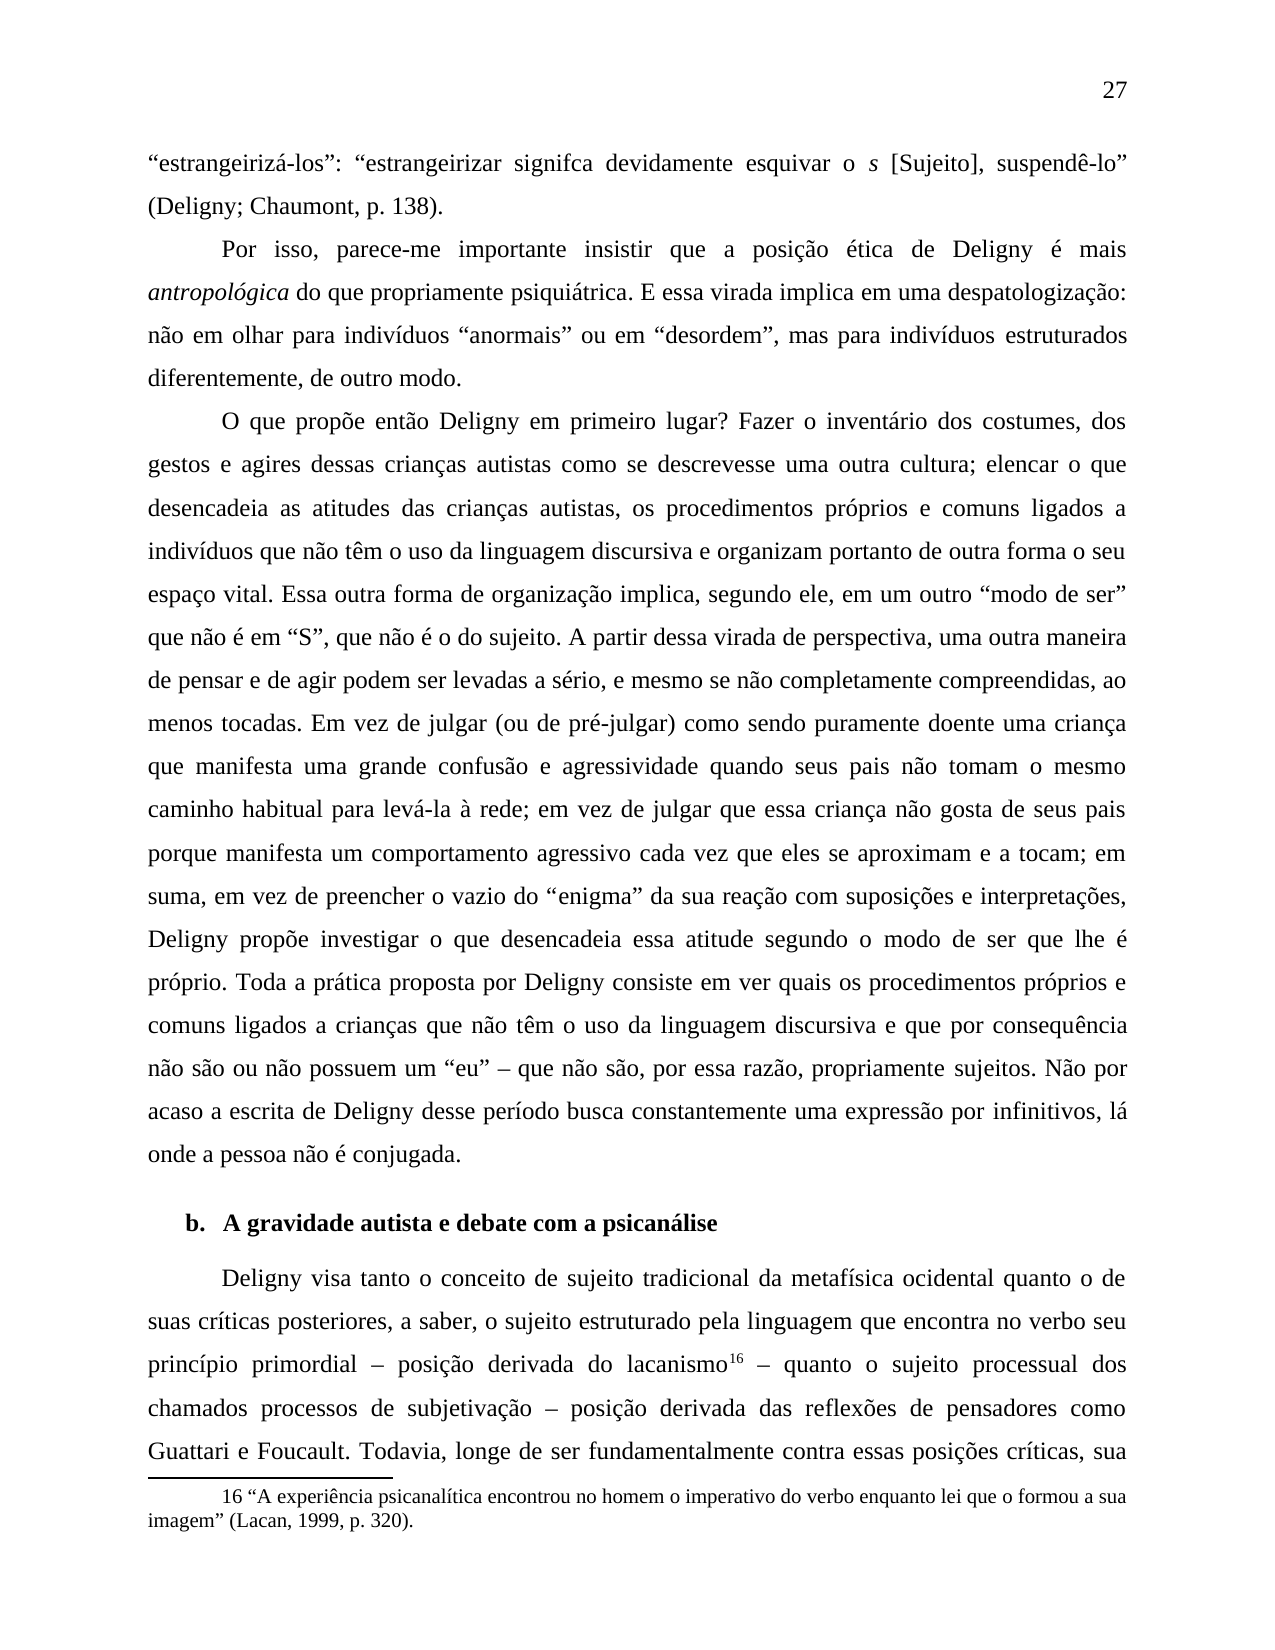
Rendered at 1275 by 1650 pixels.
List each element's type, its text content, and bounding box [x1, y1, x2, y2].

text Por isso, parece-me importante insistir que a posição ética de Deligny é mais antropológica do que propriamente psiquiátrica. E essa virada implica em uma despatologização: não em olhar para indivíduos “anormais” ou em “desordem”, mas para indivíduos estruturados diferentemente, de outro modo. [148, 234, 1127, 392]
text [148, 148, 1127, 219]
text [148, 1263, 1127, 1464]
subtitle A gravidade autista e debate com a psicanálise [185, 1208, 1127, 1236]
text O que propõe então Deligny em primeiro lugar? Fazer o inventário dos costumes, dos gestos e agires dessas crianças autistas como se descrevesse uma outra cultura; elencar o que desencadeia as atitudes das crianças autistas, os procedimentos próprios e comuns ligados a indivíduos que não têm o uso da linguagem discursiva e organizam portanto de outra forma o seu espaço vital. Essa outra forma de organização implica, segundo ele, em um outro “modo de ser” que não é em “S”, que não é o do sujeito. A partir dessa virada de perspectiva, uma outra maneira de pensar e de agir podem ser levadas a sério, e mesmo se não completamente compreendidas, ao menos tocadas. Em vez de julgar (ou de pré-julgar) como sendo puramente doente uma criança que manifesta uma grande confusão e agressividade quando seus pais não tomam o mesmo caminho habitual para levá-la à rede; em vez de julgar que essa criança não gosta de seus pais porque manifesta um comportamento agressivo cada vez que eles se aproximam e a tocam; em suma, em vez de preencher o vazio do “enigma” da sua reação com suposições e interpretações, Deligny propõe investigar o que desencadeia essa atitude segundo o modo de ser que lhe é próprio. Toda a prática proposta por Deligny consiste em ver quais os procedimentos próprios e comuns ligados a crianças que não têm o uso da linguagem discursiva e que por consequência não são ou não possuem um “eu” – que não são, por essa razão, propriamente sujeitos. Não por acaso a escrita de Deligny desse período busca constantemente uma expressão por infinitivos, lá onde a pessoa não é conjugada. [148, 406, 1127, 1168]
